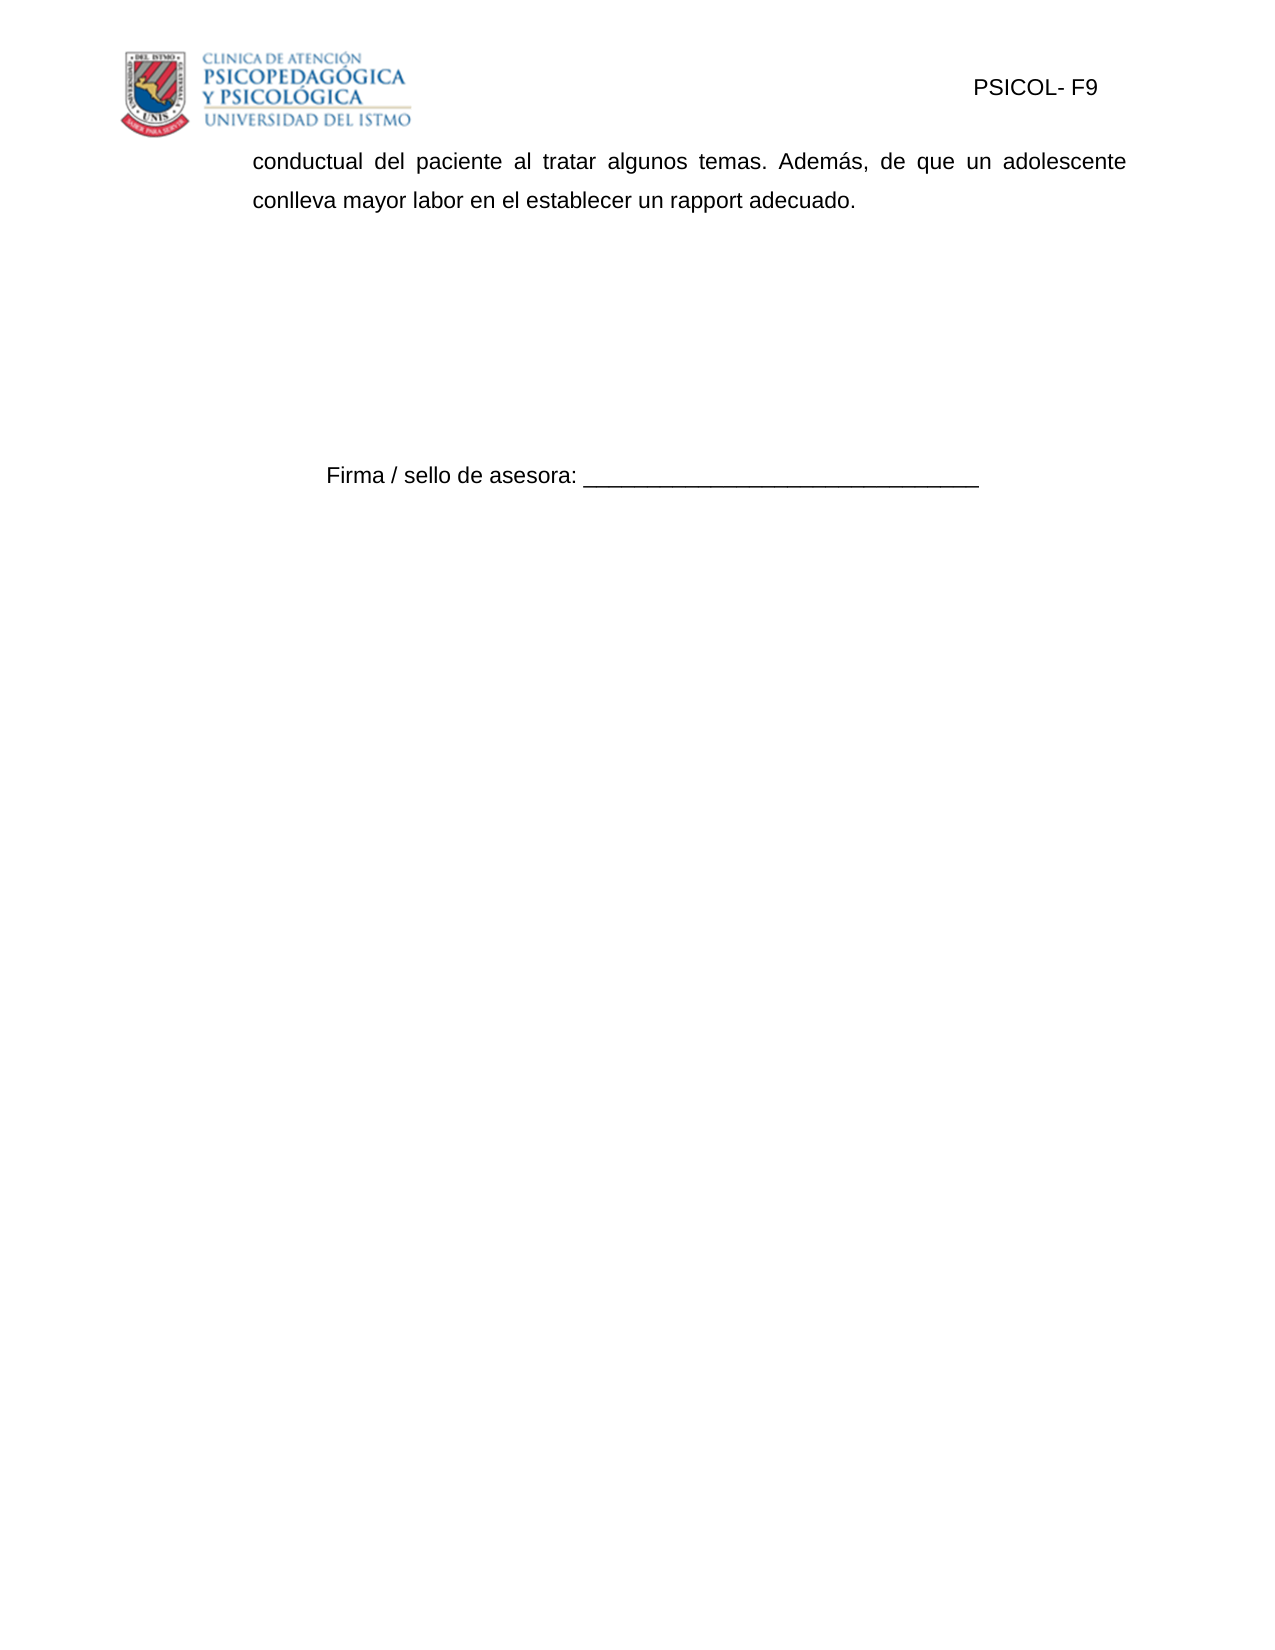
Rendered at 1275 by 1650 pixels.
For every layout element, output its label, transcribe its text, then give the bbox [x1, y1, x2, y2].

text Firma / sello de asesora: _______________________________ [177, 462, 1127, 488]
picture [65, 20, 437, 148]
